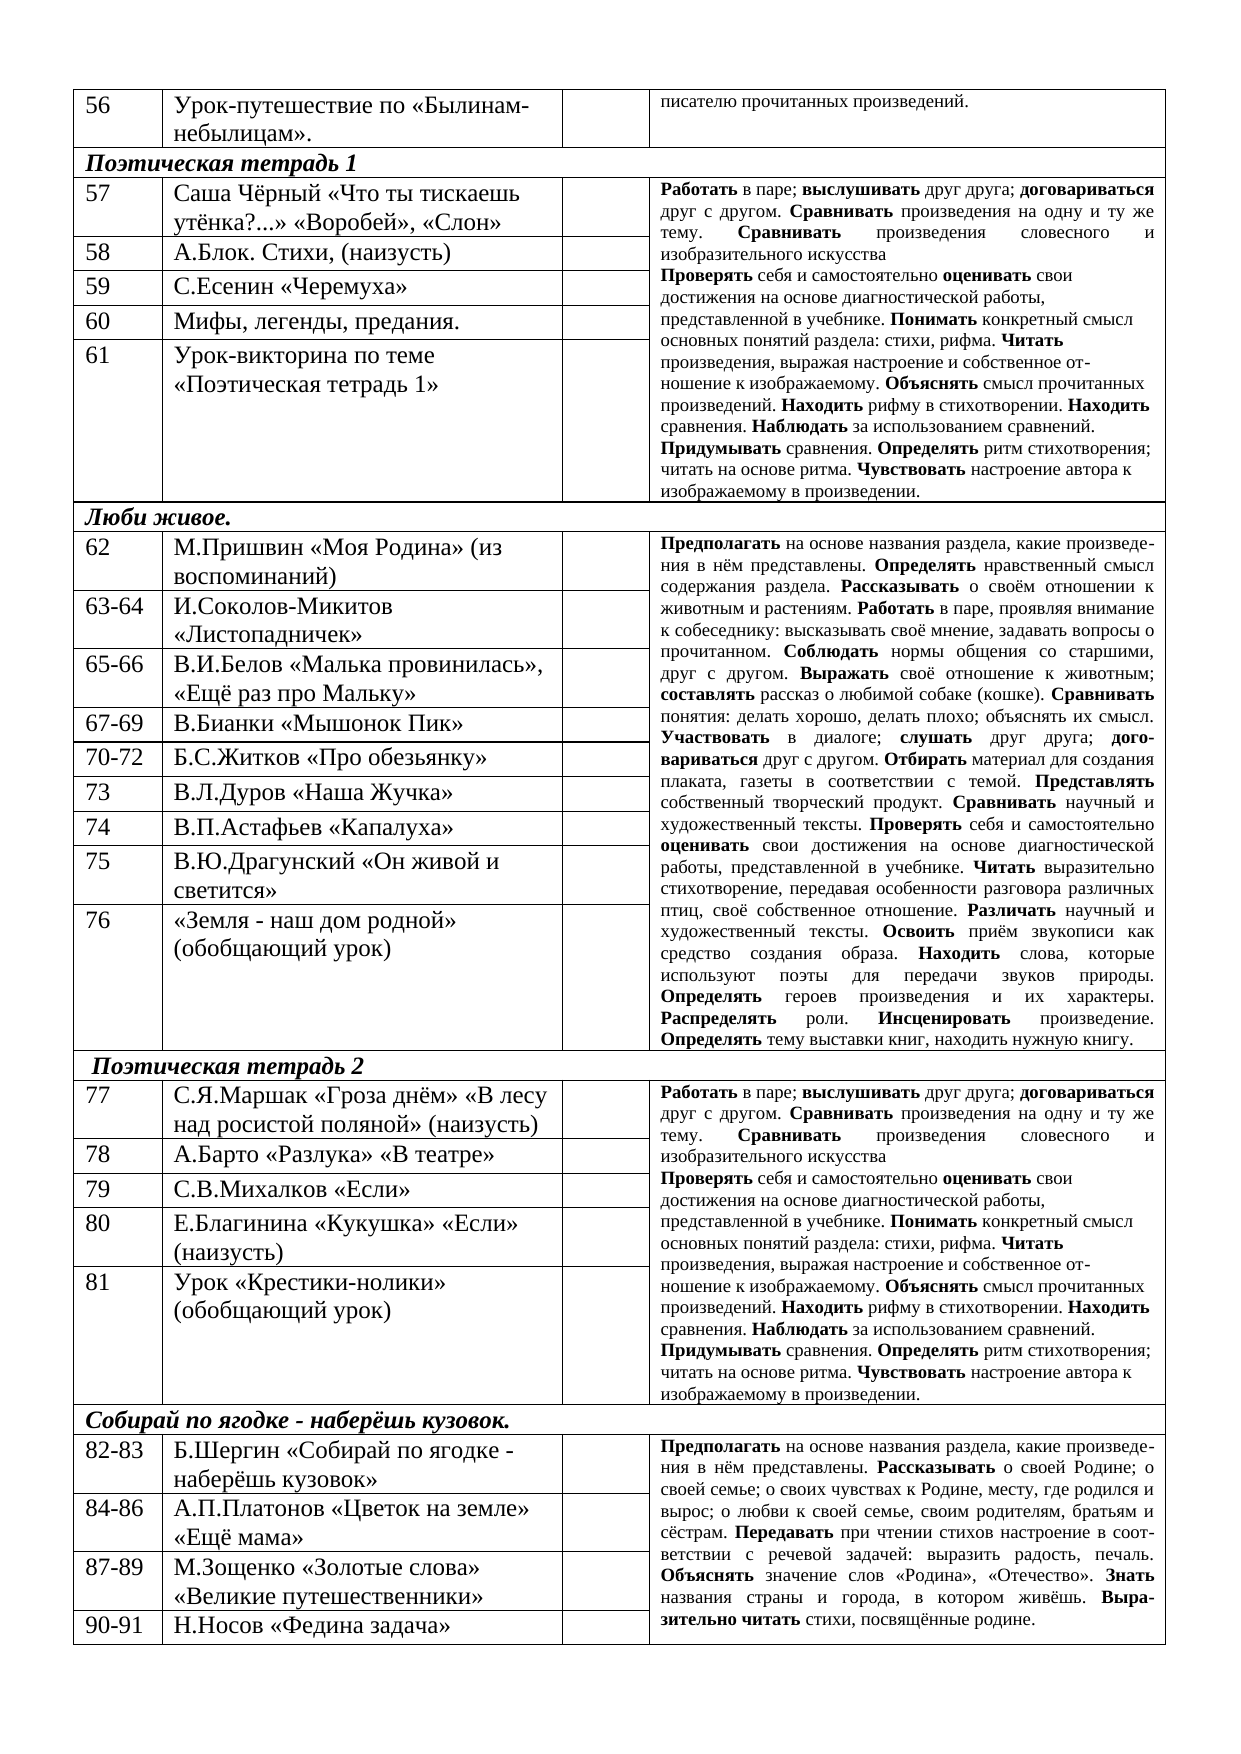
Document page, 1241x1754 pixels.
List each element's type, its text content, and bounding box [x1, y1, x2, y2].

table_cell 59 [74, 271, 162, 305]
table_cell Е.Благинина «Кукушка» «Если» (наизусть) [163, 1208, 562, 1266]
table_cell 76 [74, 905, 162, 1050]
table_cell [563, 532, 649, 590]
table_cell [563, 1552, 649, 1609]
table_cell А.П.Платонов «Цветок на земле» «Ещё мама» [163, 1494, 562, 1551]
table_cell 62 [74, 532, 162, 590]
table_cell «Земля - наш дом родной» (обобщающий урок) [163, 905, 562, 1050]
table_cell [563, 591, 649, 648]
table_cell [563, 708, 649, 741]
table_cell Саша Чёрный «Что ты тискаешь утёнка?...» «Воробей», «Слон» [163, 178, 562, 236]
table_cell Урок-путешествие по «Былинам-небылицам». [163, 90, 562, 147]
table_cell [563, 777, 649, 811]
table_cell 67-69 [74, 708, 162, 741]
table_cell Предполагать на основе названия раздела, какие произведения в нём представлены. Определять нравственный смысл содержания раздела. Рассказывать о своём отношении к животным и растениям. Работать в паре, проявляя внимание к собеседнику: высказывать своё мнение, задавать вопросы о прочитанном. Соблюдать нормы общения со старшими, друг с другом. Выражать своё отношение к животным; составлять рассказ о любимой собаке (кошке). Сравнивать понятия: делать хорошо, делать плохо; объяснять их смысл. Участвовать в диалоге; слушать друг друга; договариваться друг с другом. Отбирать материал для создания плаката, газеты в соответствии с темой. Представлять собственный творческий продукт. Сравнивать научный и художественный тексты. Проверять себя и самостоятельно оценивать свои достижения на основе диагностической работы, представленной в учебнике. Читать выразительно стихотворение, передавая особенности разговора различных птиц, своё собственное отношение. Различать научный и художественный тексты. Освоить приём звукописи как средство создания образа. Находить слова, которые используют поэты для передачи звуков природы. Определять героев произведения и их характеры. Распределять роли. Инсценировать произведение. Определять тему выставки книг, находить нужную книгу. [650, 532, 1165, 1050]
table_cell [563, 1208, 649, 1266]
table_cell А.Барто «Разлука» «В театре» [163, 1139, 562, 1173]
table_cell Поэтическая тетрадь 1 [74, 148, 1165, 177]
table_cell 78 [74, 1139, 162, 1173]
table_cell С.В.Михалков «Если» [163, 1174, 562, 1207]
table_cell 77 [74, 1081, 162, 1138]
table_cell 84-86 [74, 1494, 162, 1551]
table_cell 58 [74, 237, 162, 270]
table_cell А.Блок. Стихи, (наизусть) [163, 237, 562, 270]
table_cell [563, 340, 649, 501]
table_cell [563, 812, 649, 845]
table_cell 80 [74, 1208, 162, 1266]
table_cell [563, 905, 649, 1050]
table_cell Б.Шергин «Собирай по ягодке - наберёшь кузовок» [163, 1435, 562, 1492]
table_cell Люби живое. [74, 503, 1165, 531]
table_cell Работать в паре; выслушивать друг друга; договариваться друг с другом. Сравнивать произведения на одну и ту же тему. Сравнивать произведения словесного и изобразительного искусства Проверять себя и самостоятельно оценивать свои достижения на основе диагностической работы, представленной в учебнике. Понимать конкретный смысл основных понятий раздела: стихи, рифма. Читать произведения, выражая настроение и собственное отношение к изображаемому. Объяснять смысл прочитанных произведений. Находить рифму в стихотворении. Находить сравнения. Наблюдать за использованием сравнений. Придумывать сравнения. Определять ритм стихотворения; читать на основе ритма. Чувствовать настроение автора к изображаемому в произведении. [650, 178, 1165, 501]
table_cell 90-91 [74, 1611, 162, 1644]
table_cell Предполагать на основе названия раздела, какие произведения в нём представлены. Рассказывать о своей Родине; о своей семье; о своих чувствах к Родине, месту, где родился и вырос; о любви к своей семье, своим родителям, братьям и сёстрам. Передавать при чтении стихов настроение в соответствии с речевой задачей: выразить радость, печаль. Объяснять значение слов «Родина», «Отечество». Знать названия страны и города, в котором живёшь. Выразительно читать стихи, посвящённые родине. Работать в паре; выслушивать друг друга; договариваться друг с другом. Сравнивать произведения на одну и ту же тему. [650, 1435, 1165, 1644]
table_cell [563, 743, 649, 776]
table_cell [563, 237, 649, 270]
table_cell В.Л.Дуров «Наша Жучка» [163, 777, 562, 811]
table_cell Урок «Крестики-нолики» (обобщающий урок) [163, 1267, 562, 1404]
table_cell Собирай по ягодке - наберёшь кузовок. [74, 1405, 1165, 1434]
table_cell Работать в паре; выслушивать друг друга; договариваться друг с другом. Сравнивать произведения на одну и ту же тему. Сравнивать произведения словесного и изобразительного искусства Проверять себя и самостоятельно оценивать свои достижения на основе диагностической работы, представленной в учебнике. Понимать конкретный смысл основных понятий раздела: стихи, рифма. Читать произведения, выражая настроение и собственное отношение к изображаемому. Объяснять смысл прочитанных произведений. Находить рифму в стихотворении. Находить сравнения. Наблюдать за использованием сравнений. Придумывать сравнения. Определять ритм стихотворения; читать на основе ритма. Чувствовать настроение автора к изображаемому в произведении. [650, 1081, 1165, 1404]
table_cell [563, 1611, 649, 1644]
table_cell 61 [74, 340, 162, 501]
table_cell [563, 1139, 649, 1173]
table_cell 75 [74, 846, 162, 904]
table_cell [563, 306, 649, 339]
table_cell [563, 90, 649, 147]
table_cell 60 [74, 306, 162, 339]
table_cell М.Зощенко «Золотые слова» «Великие путешественники» [163, 1552, 562, 1609]
table_cell 81 [74, 1267, 162, 1404]
table_cell [563, 1081, 649, 1138]
table_cell [563, 649, 649, 707]
table_cell Поэтическая тетрадь 2 [74, 1051, 1165, 1079]
table_cell В.И.Белов «Малька провинилась», «Ещё раз про Мальку» [163, 649, 562, 707]
table_cell В.Бианки «Мышонок Пик» [163, 708, 562, 741]
table_cell [563, 846, 649, 904]
table_cell 79 [74, 1174, 162, 1207]
table_cell [563, 271, 649, 305]
table_cell 56 [74, 90, 162, 147]
table_cell 57 [74, 178, 162, 236]
table_cell [563, 1174, 649, 1207]
table_cell 82-83 [74, 1435, 162, 1492]
table_cell М.Пришвин «Моя Родина» (из воспоминаний) [163, 532, 562, 590]
table_cell С.Я.Маршак «Гроза днём» «В лесу над росистой поляной» (наизусть) [163, 1081, 562, 1138]
table_cell Урок-викторина по теме «Поэтическая тетрадь 1» [163, 340, 562, 501]
table_cell 74 [74, 812, 162, 845]
table_cell В.П.Астафьев «Капалуха» [163, 812, 562, 845]
table_cell 87-89 [74, 1552, 162, 1609]
table_cell [563, 1267, 649, 1404]
table_cell 63-64 [74, 591, 162, 648]
table_cell [563, 178, 649, 236]
table_cell 70-72 [74, 743, 162, 776]
table_cell Мифы, легенды, предания. [163, 306, 562, 339]
table_cell [563, 1494, 649, 1551]
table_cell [163, 1611, 562, 1644]
table_cell В.Ю.Драгунский «Он живой и светится» [163, 846, 562, 904]
table_cell 65-66 [74, 649, 162, 707]
table_cell Б.С.Житков «Про обезьянку» [163, 743, 562, 776]
table_cell И.Соколов-Микитов «Листопадничек» [163, 591, 562, 648]
table_cell [563, 1435, 649, 1492]
table_cell 73 [74, 777, 162, 811]
table_cell С.Есенин «Черемуха» [163, 271, 562, 305]
